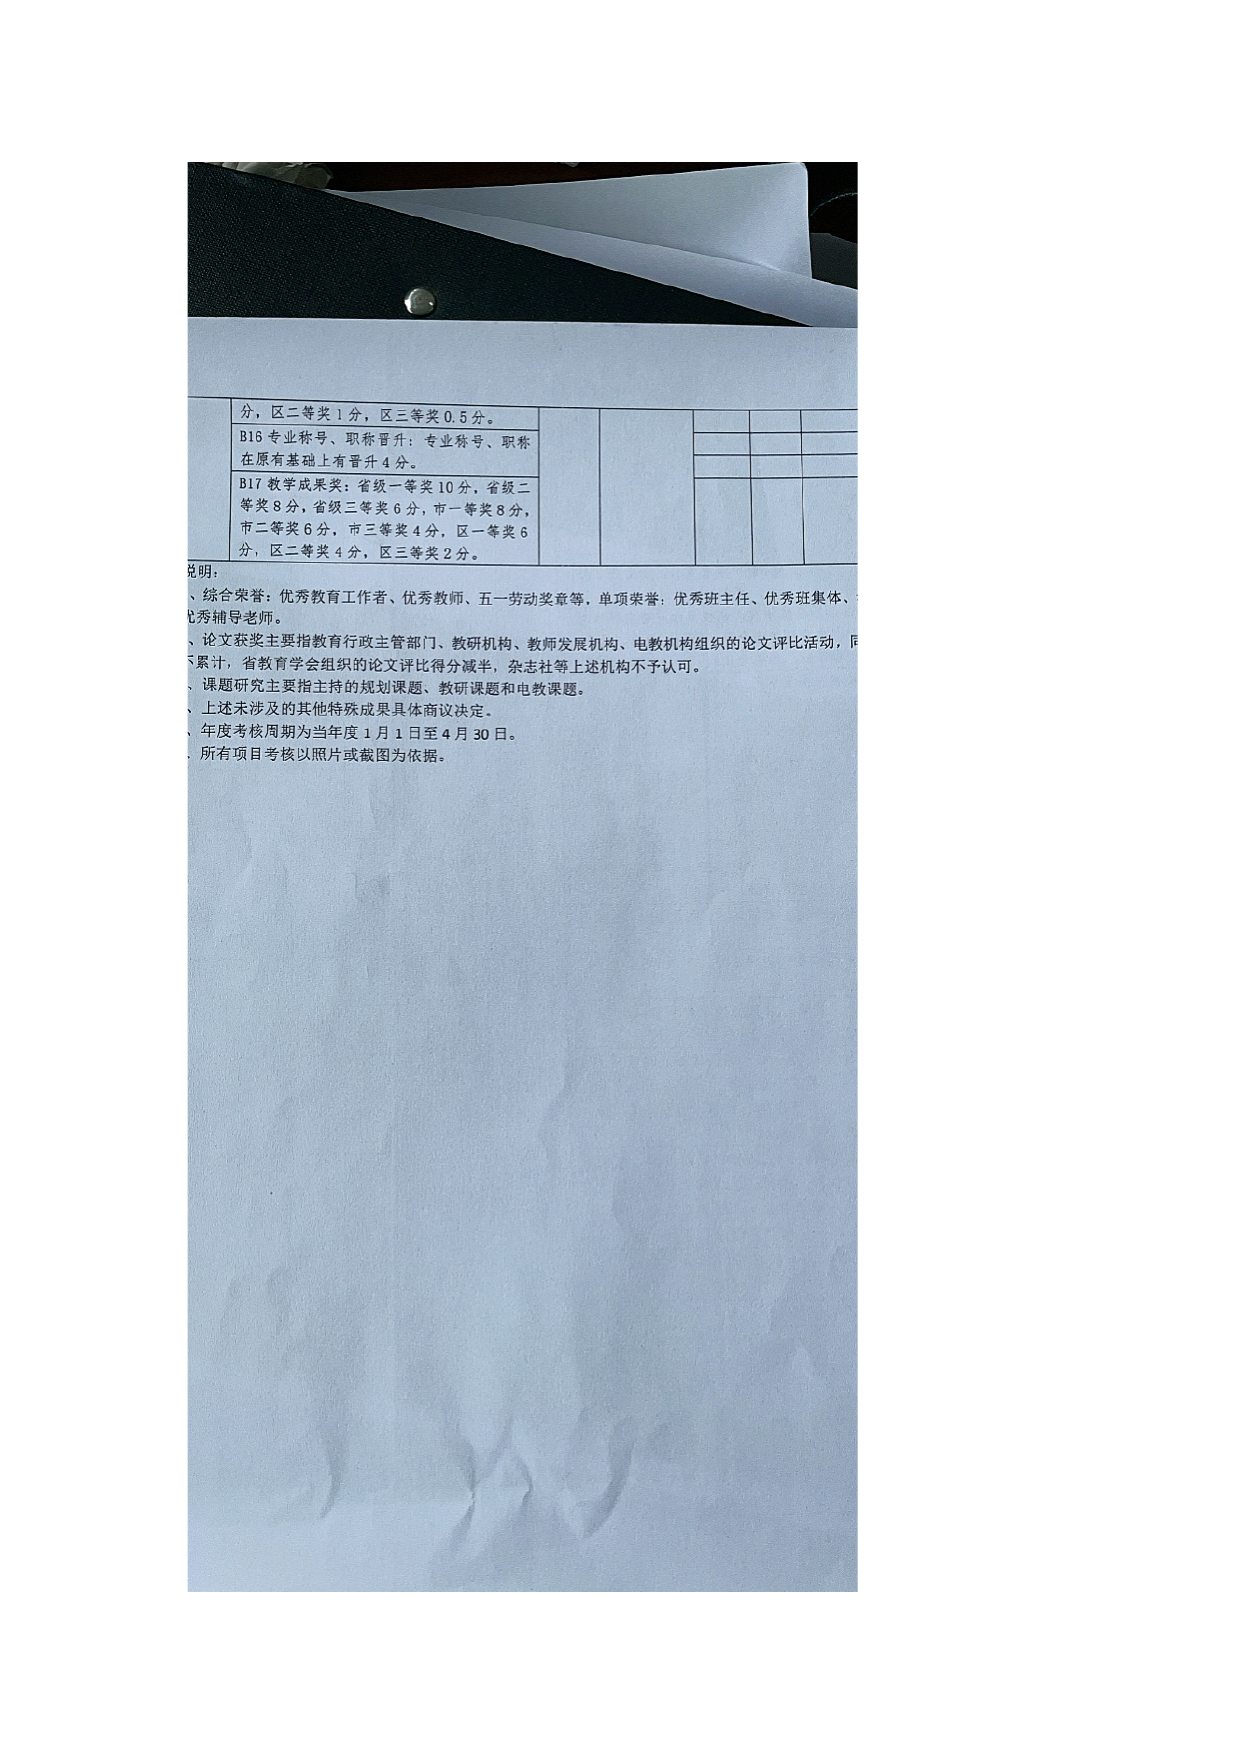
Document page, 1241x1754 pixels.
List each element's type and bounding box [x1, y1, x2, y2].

picture [187, 162, 858, 1592]
